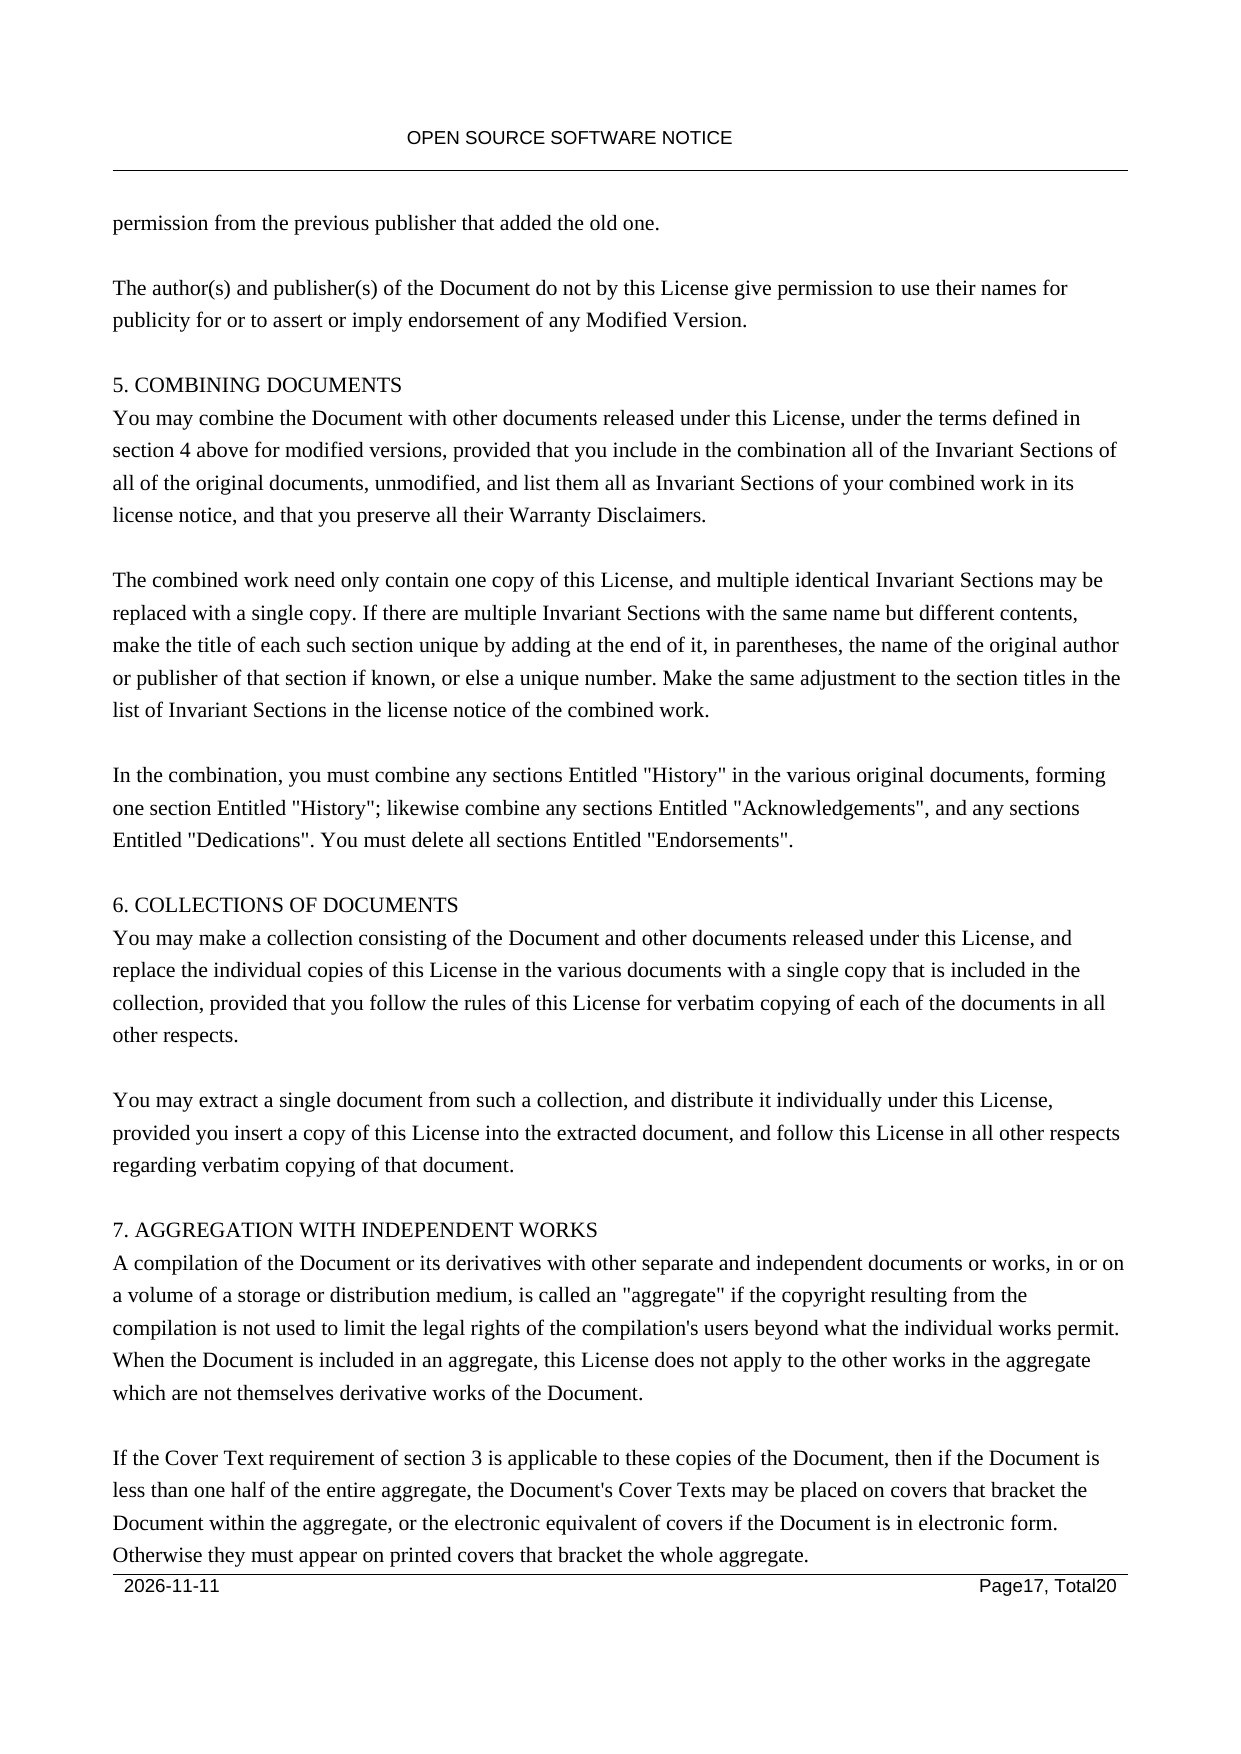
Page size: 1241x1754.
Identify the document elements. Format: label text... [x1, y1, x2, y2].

text 7. AGGREGATION WITH INDEPENDENT WORKS [112, 1214, 1128, 1246]
text The combined work need only contain one copy of this License, and multiple identical Invariant Sections may be replaced with a single copy. If there are multiple Invariant Sections with the same name but different contents, make the title of each such section unique by adding at the end of it, in parentheses, the name of the original author or publisher of that section if known, or else a unique number. Make the same adjustment to the section titles in the list of Invariant Sections in the license notice of the combined work. [112, 564, 1128, 726]
text If the Cover Text requirement of section 3 is applicable to these copies of the Document, then if the Document is less than one half of the entire aggregate, the Document's Cover Texts may be placed on covers that bracket the Document within the aggregate, or the electronic equivalent of covers if the Document is in electronic form. Otherwise they must appear on printed covers that bracket the whole aggregate. [112, 1441, 1128, 1571]
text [112, 206, 1128, 239]
text 5. COMBINING DOCUMENTS [112, 369, 1128, 401]
text You may make a collection consisting of the Document and other documents released under this License, and replace the individual copies of this License in the various documents with a single copy that is included in the collection, provided that you follow the rules of this License for verbatim copying of each of the documents in all other respects. [112, 921, 1128, 1051]
text 6. COLLECTIONS OF DOCUMENTS [112, 889, 1128, 921]
text You may extract a single document from such a collection, and distribute it individually under this License, provided you insert a copy of this License into the extracted document, and follow this License in all other respects regarding verbatim copying of that document. [112, 1084, 1128, 1181]
text A compilation of the Document or its derivatives with other separate and independent documents or works, in or on a volume of a storage or distribution medium, is called an "aggregate" if the copyright resulting from the compilation is not used to limit the legal rights of the compilation's users beyond what the individual works permit. When the Document is included in an aggregate, this License does not apply to the other works in the aggregate which are not themselves derivative works of the Document. [112, 1246, 1128, 1409]
text The author(s) and publisher(s) of the Document do not by this License give permission to use their names for publicity for or to assert or imply endorsement of any Modified Version. [112, 271, 1128, 336]
text In the combination, you must combine any sections Entitled "History" in the various original documents, forming one section Entitled "History"; likewise combine any sections Entitled "Acknowledgements", and any sections Entitled "Dedications". You must delete all sections Entitled "Endorsements". [112, 759, 1128, 856]
text You may combine the Document with other documents released under this License, under the terms defined in section 4 above for modified versions, provided that you include in the combination all of the Invariant Sections of all of the original documents, unmodified, and list them all as Invariant Sections of your combined work in its license notice, and that you preserve all their Warranty Disclaimers. [112, 401, 1128, 531]
